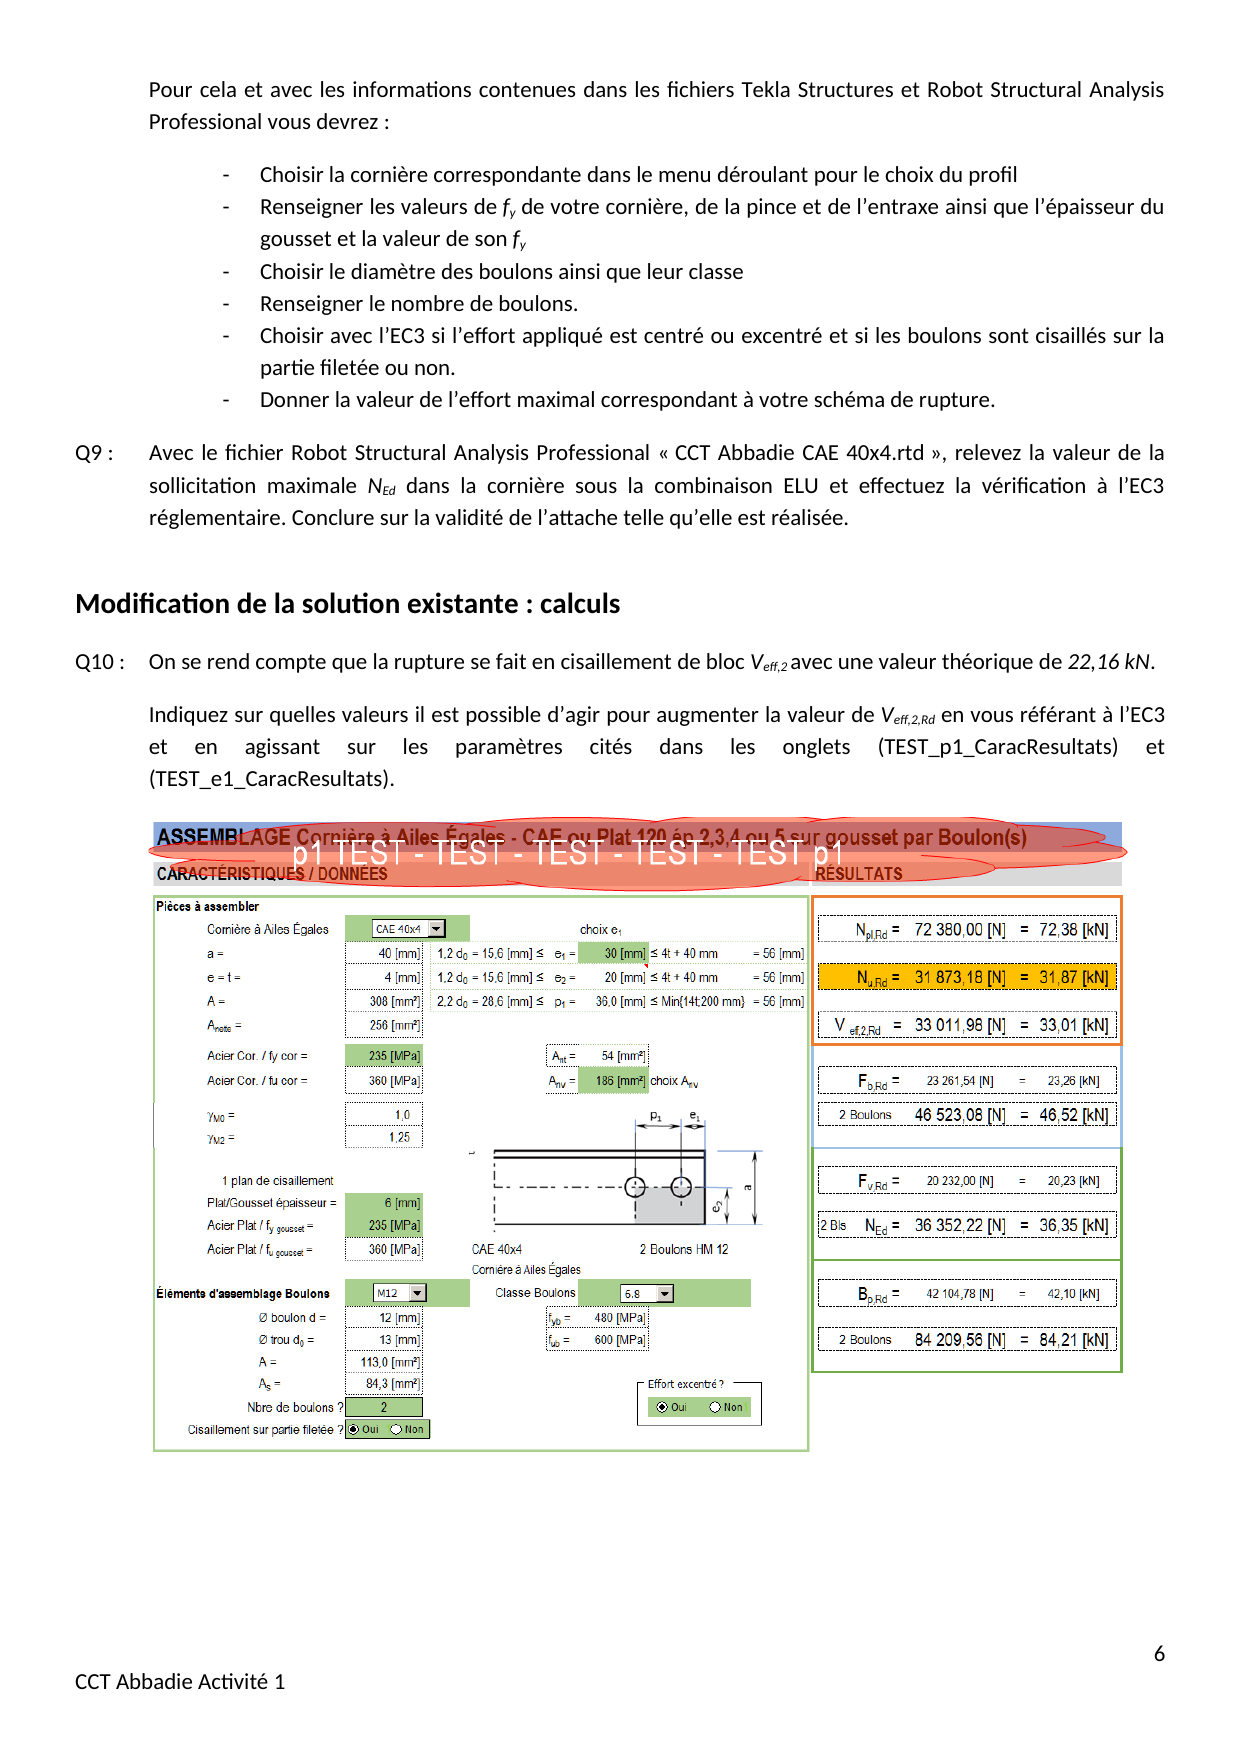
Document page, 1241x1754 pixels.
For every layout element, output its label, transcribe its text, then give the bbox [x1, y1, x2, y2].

text Modification de la solution existante : calculs [75, 585, 1165, 621]
picture [148, 817, 1129, 1455]
text Indiquez sur quelles valeurs il est possible d’agir pour augmenter la valeur de Veff,2,Rd en vous référant à l’EC3 et en agissant sur les paramètres cités dans les onglets (TEST_p1_CaracResultats) et (TEST_e1_CaracResultats). [148, 700, 1165, 792]
list Choisir avec l’EC3 si l’effort appliqué est centré ou excentré et si les boulons sont cisaillés sur la partie filetée ou non. [222, 321, 1165, 381]
list Renseigner les valeurs de fy de votre cornière, de la pince et de l’entraxe ainsi que l’épaisseur du gousset et la valeur de son fy [222, 192, 1165, 253]
list Choisir la cornière correspondante dans le menu déroulant pour le choix du profil [222, 160, 1165, 188]
list Choisir le diamètre des boulons ainsi que leur classe [222, 257, 1165, 285]
text Q9 : Avec le fichier Robot Structural Analysis Professional « CCT Abbadie CAE 40x4.rtd », relevez la valeur de la sollicitation maximale NEd dans la cornière sous la combinaison ELU et effectuez la vérification à l’EC3 réglementaire. Conclure sur la validité de l’attache telle qu’elle est réalisée. [75, 438, 1165, 531]
list Donner la valeur de l’effort maximal correspondant à votre schéma de rupture. [222, 386, 1165, 413]
text Pour cela et avec les informations contenues dans les fichiers Tekla Structures et Robot Structural Analysis Professional vous devrez : [75, 75, 1165, 135]
text Q10 : On se rend compte que la rupture se fait en cisaillement de bloc Veff,2 avec une valeur théorique de 22,16 kN. [75, 647, 1165, 675]
list Renseigner le nombre de boulons. [222, 289, 1165, 317]
